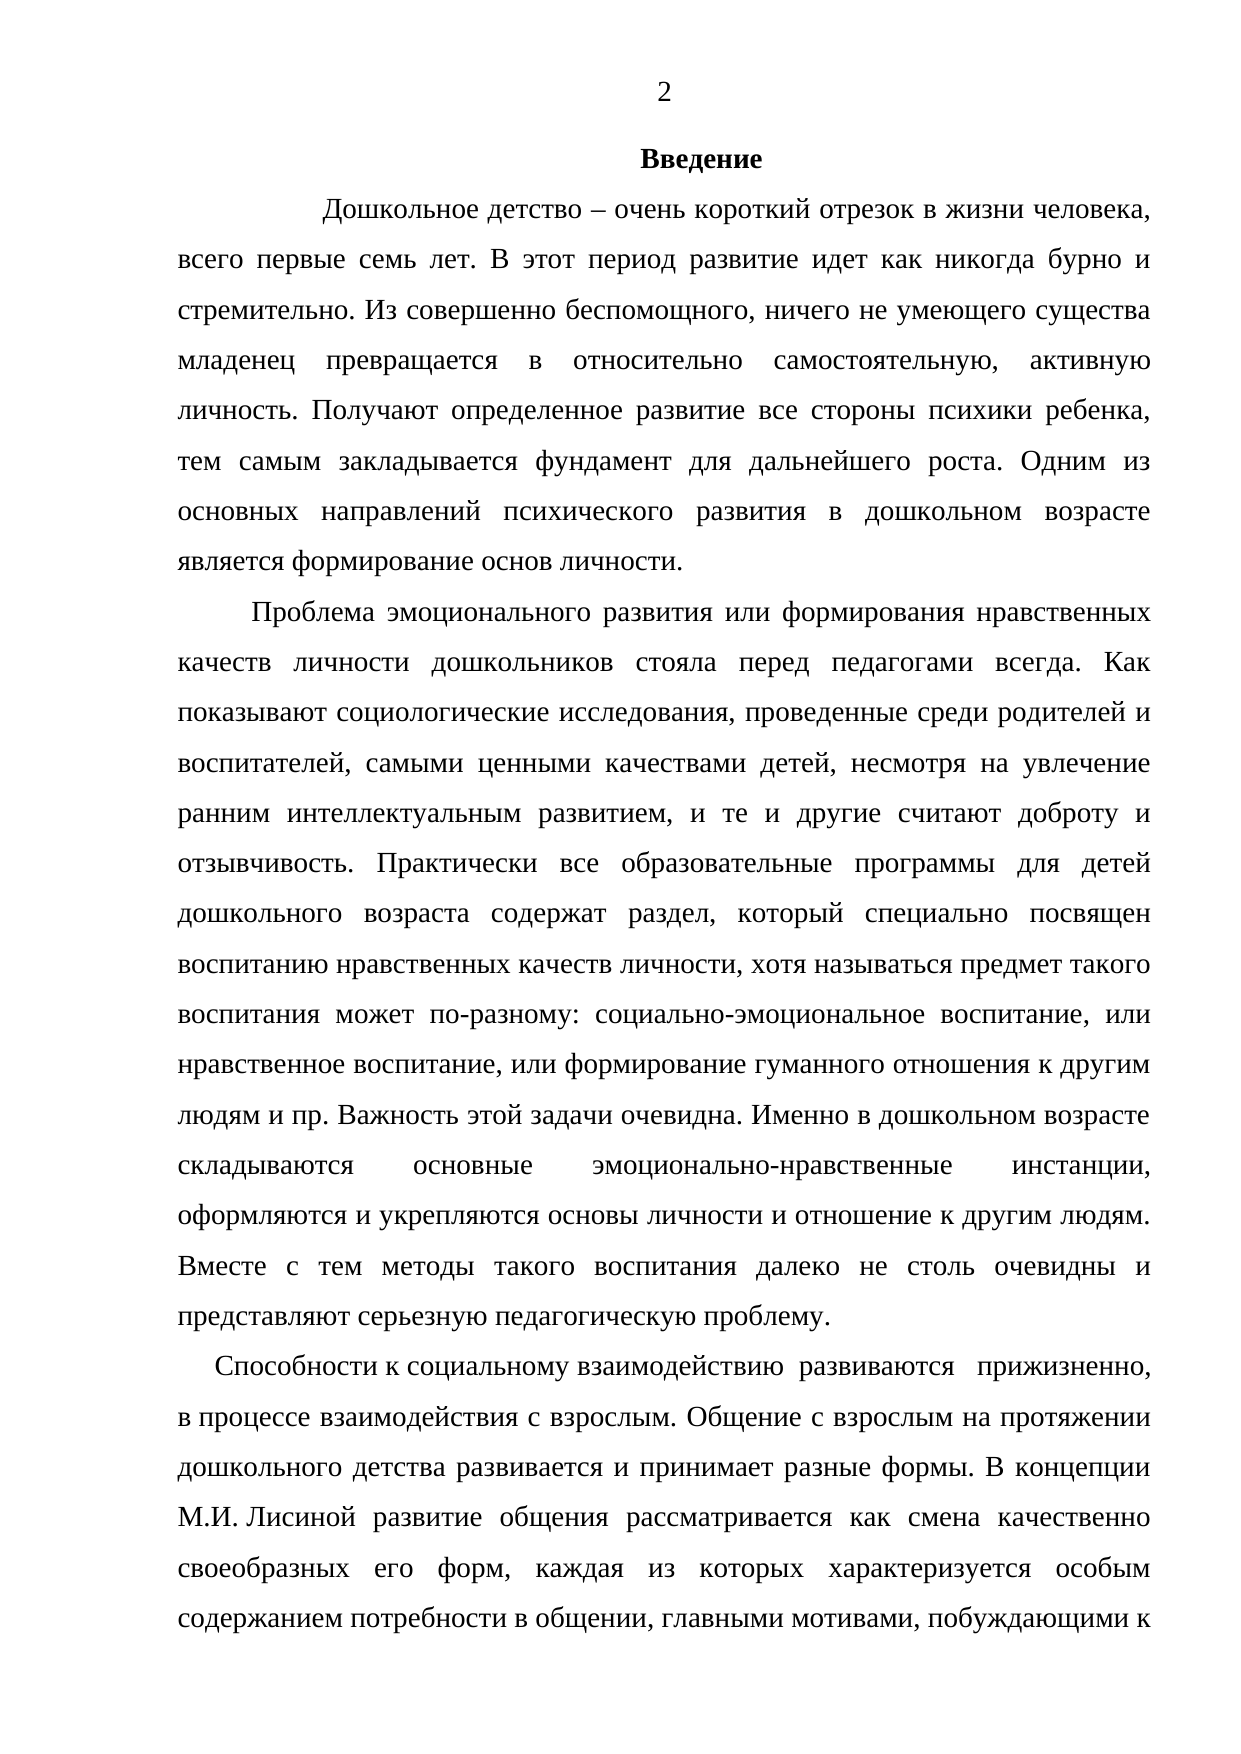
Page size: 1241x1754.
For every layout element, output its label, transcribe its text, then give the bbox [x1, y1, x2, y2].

text Введение [177, 141, 1152, 174]
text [177, 1348, 1152, 1633]
text Дошкольное детство – очень короткий отрезок в жизни человека, всего первые семь лет. В этот период развитие идет как никогда бурно и стремительно. Из совершенно беспомощного, ничего не умеющего существа младенец превращается в относительно самостоятельную, активную личность. Получают определенное развитие все стороны психики ребенка, тем самым закладывается фундамент для дальнейшего роста. Одним из основных направлений психического развития в дошкольном возрасте является формирование основ личности. [177, 191, 1152, 577]
text Проблема эмоционального развития или формирования нравственных качеств личности дошкольников стояла перед педагогами всегда. Как показывают социологические исследования, проведенные среди родителей и воспитателей, самыми ценными качествами детей, несмотря на увлечение ранним интеллектуальным развитием, и те и другие считают доброту и отзывчивость. Практически все образовательные программы для детей дошкольного возраста содержат раздел, который специально посвящен воспитанию нравственных качеств личности, хотя называться предмет такого воспитания может по-разному: социально-эмоциональное воспитание, или нравственное воспитание, или формирование гуманного отношения к другим людям и пр. Важность этой задачи очевидна. Именно в дошкольном возрасте складываются основные эмоционально-нравственные инстанции, оформляются и укрепляются основы личности и отношение к другим людям. Вместе с тем методы такого воспитания далеко не столь очевидны и представляют серьезную педагогическую проблему. [177, 594, 1152, 1332]
